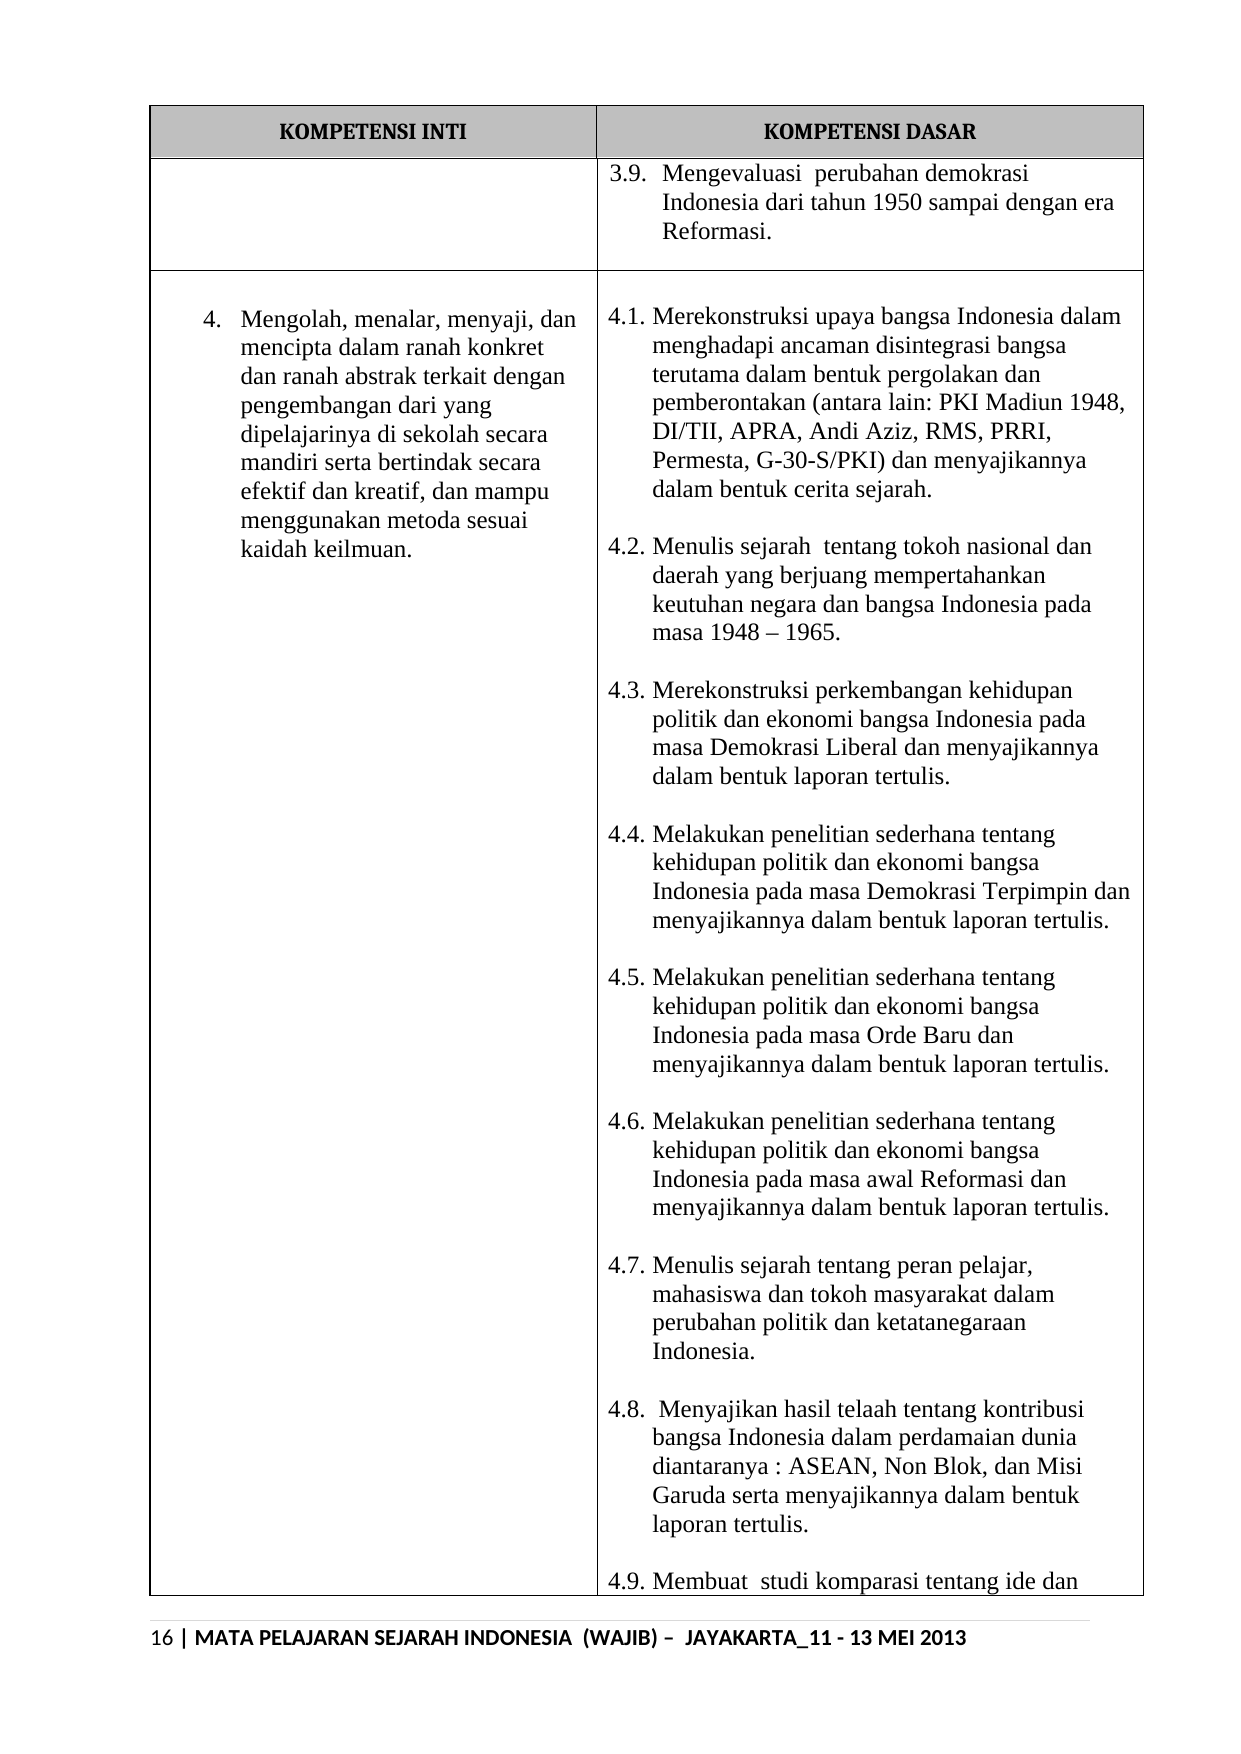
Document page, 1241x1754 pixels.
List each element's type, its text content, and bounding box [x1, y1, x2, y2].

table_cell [598, 159, 1143, 270]
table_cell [151, 271, 597, 1595]
table_header KOMPETENSI INTI [151, 106, 596, 157]
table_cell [598, 271, 1143, 1595]
table_header KOMPETENSI DASAR [597, 106, 1143, 157]
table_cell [151, 159, 597, 270]
